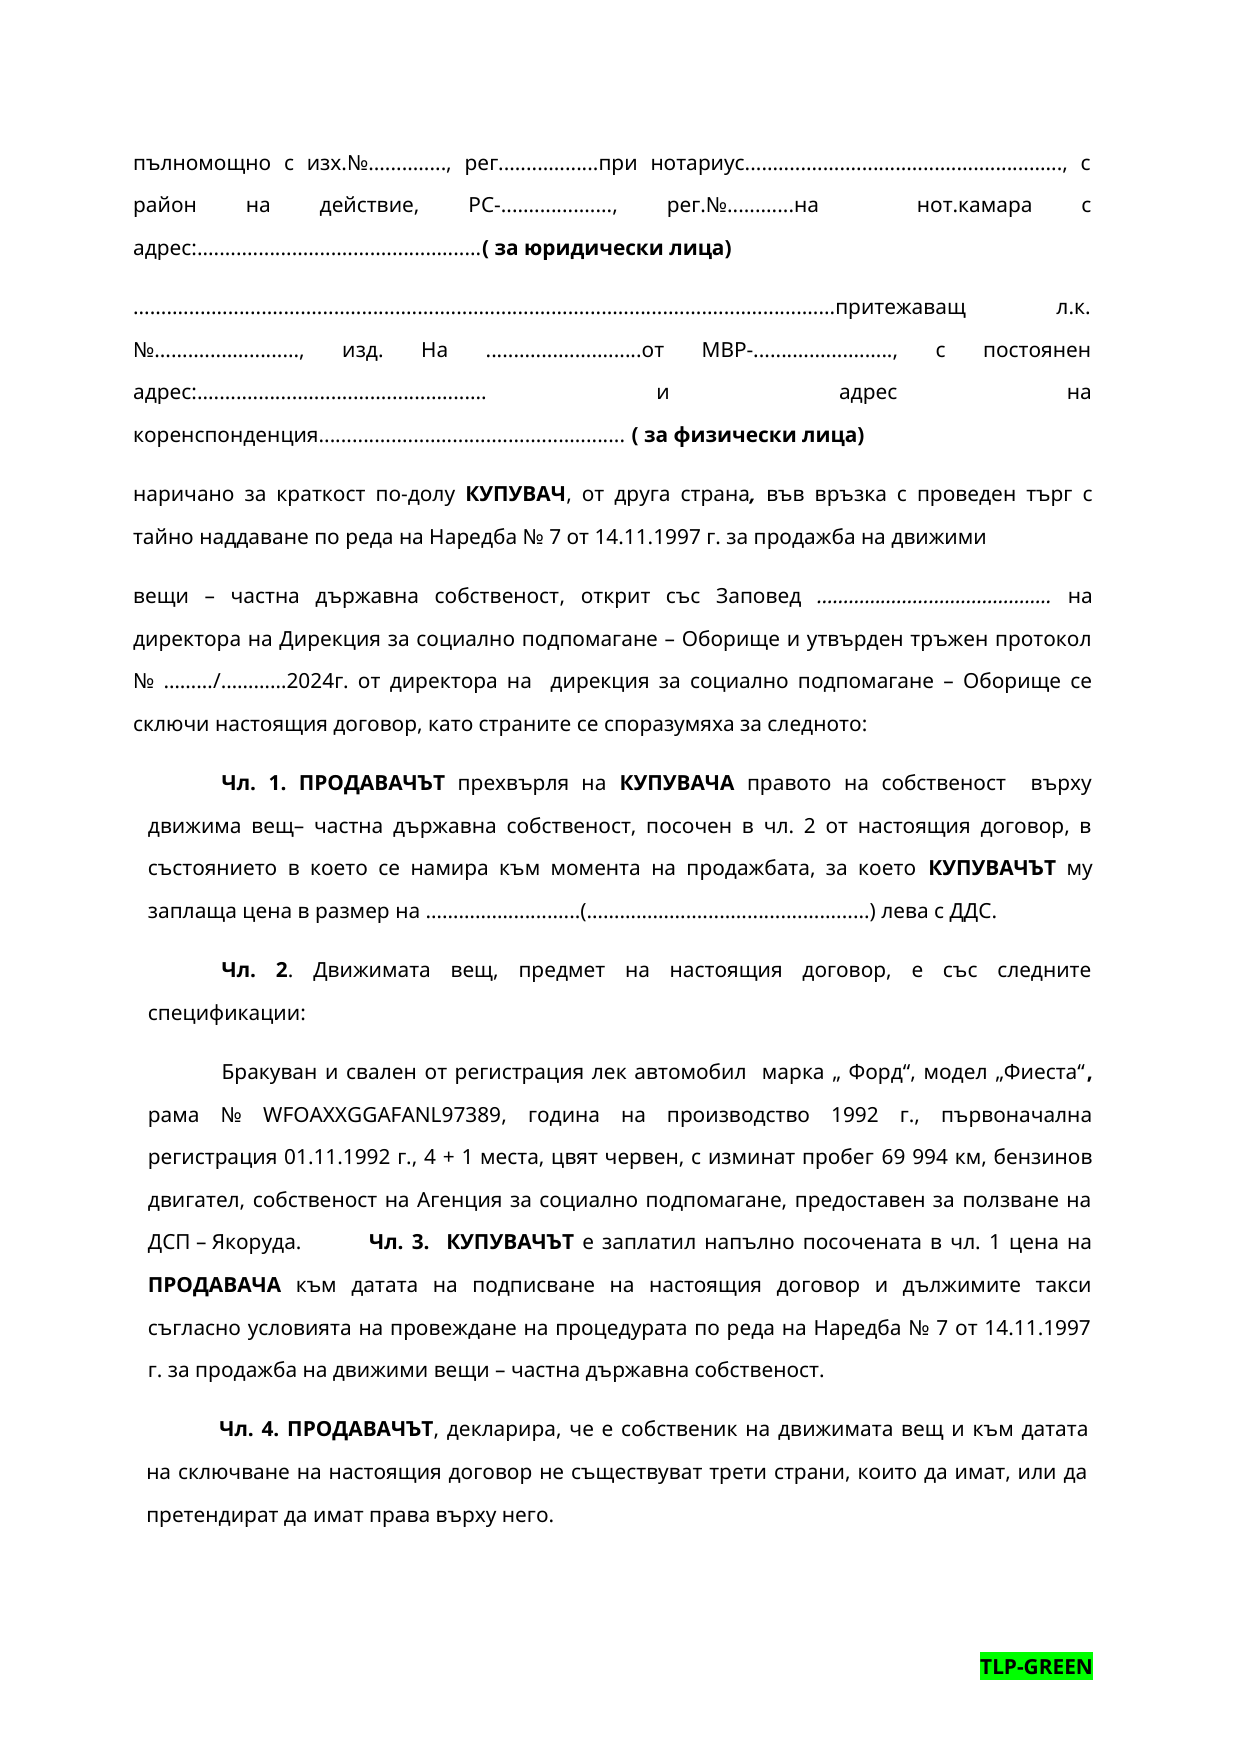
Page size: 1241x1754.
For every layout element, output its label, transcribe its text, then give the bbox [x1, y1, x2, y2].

text Чл. 1. ПРОДАВАЧЪТ прехвърля на КУПУВАЧА правото на собственост върху движима вещ– частна държавна собственост, посочен в чл. 2 от настоящия договор, в състоянието в което се намира към момента на продажбата, за което КУПУВАЧЪТ му заплаща цена в размер на …………….............(……………....................................) лева с ДДС. [148, 768, 1093, 924]
text наричано за краткост по-долу КУПУВАЧ, от друга страна, във връзка с проведен търг с тайно наддаване по реда на Наредба № 7 от 14.11.1997 г. за продажба на движими [133, 479, 1093, 550]
text Чл. 2. Движимата вещ, предмет на настоящия договор, е със следните спецификации: [148, 955, 1093, 1026]
text вещи – частна държавна собственост, открит със Заповед …………………………………….. на директора на Дирекция за социално подпомагане – Оборище и утвърден тръжен протокол № ………/…………2024г. от директора на дирекция за социално подпомагане – Оборище се сключи настоящия договор, като страните се споразумяха за следното: [133, 581, 1093, 737]
text ..............................................................................................................................притежаващ л.к. №.........................., изд. На ............................от МВР-........................., с постоянен адрес:.................................................... и адрес на коренспонденция....................................................... ( за физически лица) [133, 292, 1093, 448]
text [133, 148, 1093, 261]
text Бракуван и свален от регистрация лек автомобил марка „ Форд“, модел „Фиеста“, рама № WFOAXXGGAFANL97389, година на производство 1992 г., първоначална регистрация 01.11.1992 г., 4 + 1 места, цвят червен, с изминат пробег 69 994 км, бензинов двигател, собственост на Агенция за социално подпомагане, предоставен за ползване на ДСП – Якоруда. Чл. 3. КУПУВАЧЪТ е заплатил напълно посочената в чл. 1 цена на ПРОДАВАЧА към датата на подписване на настоящия договор и дължимите такси съгласно условията на провеждане на процедурата по реда на Наредба № 7 от 14.11.1997 г. за продажба на движими вещи – частна държавна собственост. [148, 1057, 1093, 1384]
text Чл. 4. ПРОДАВАЧЪТ, декларира, че е собственик на движимата вещ и към датата на сключване на настоящия договор не съществуват трети страни, които да имат, или да претендират да имат права върху него. [146, 1414, 1089, 1528]
